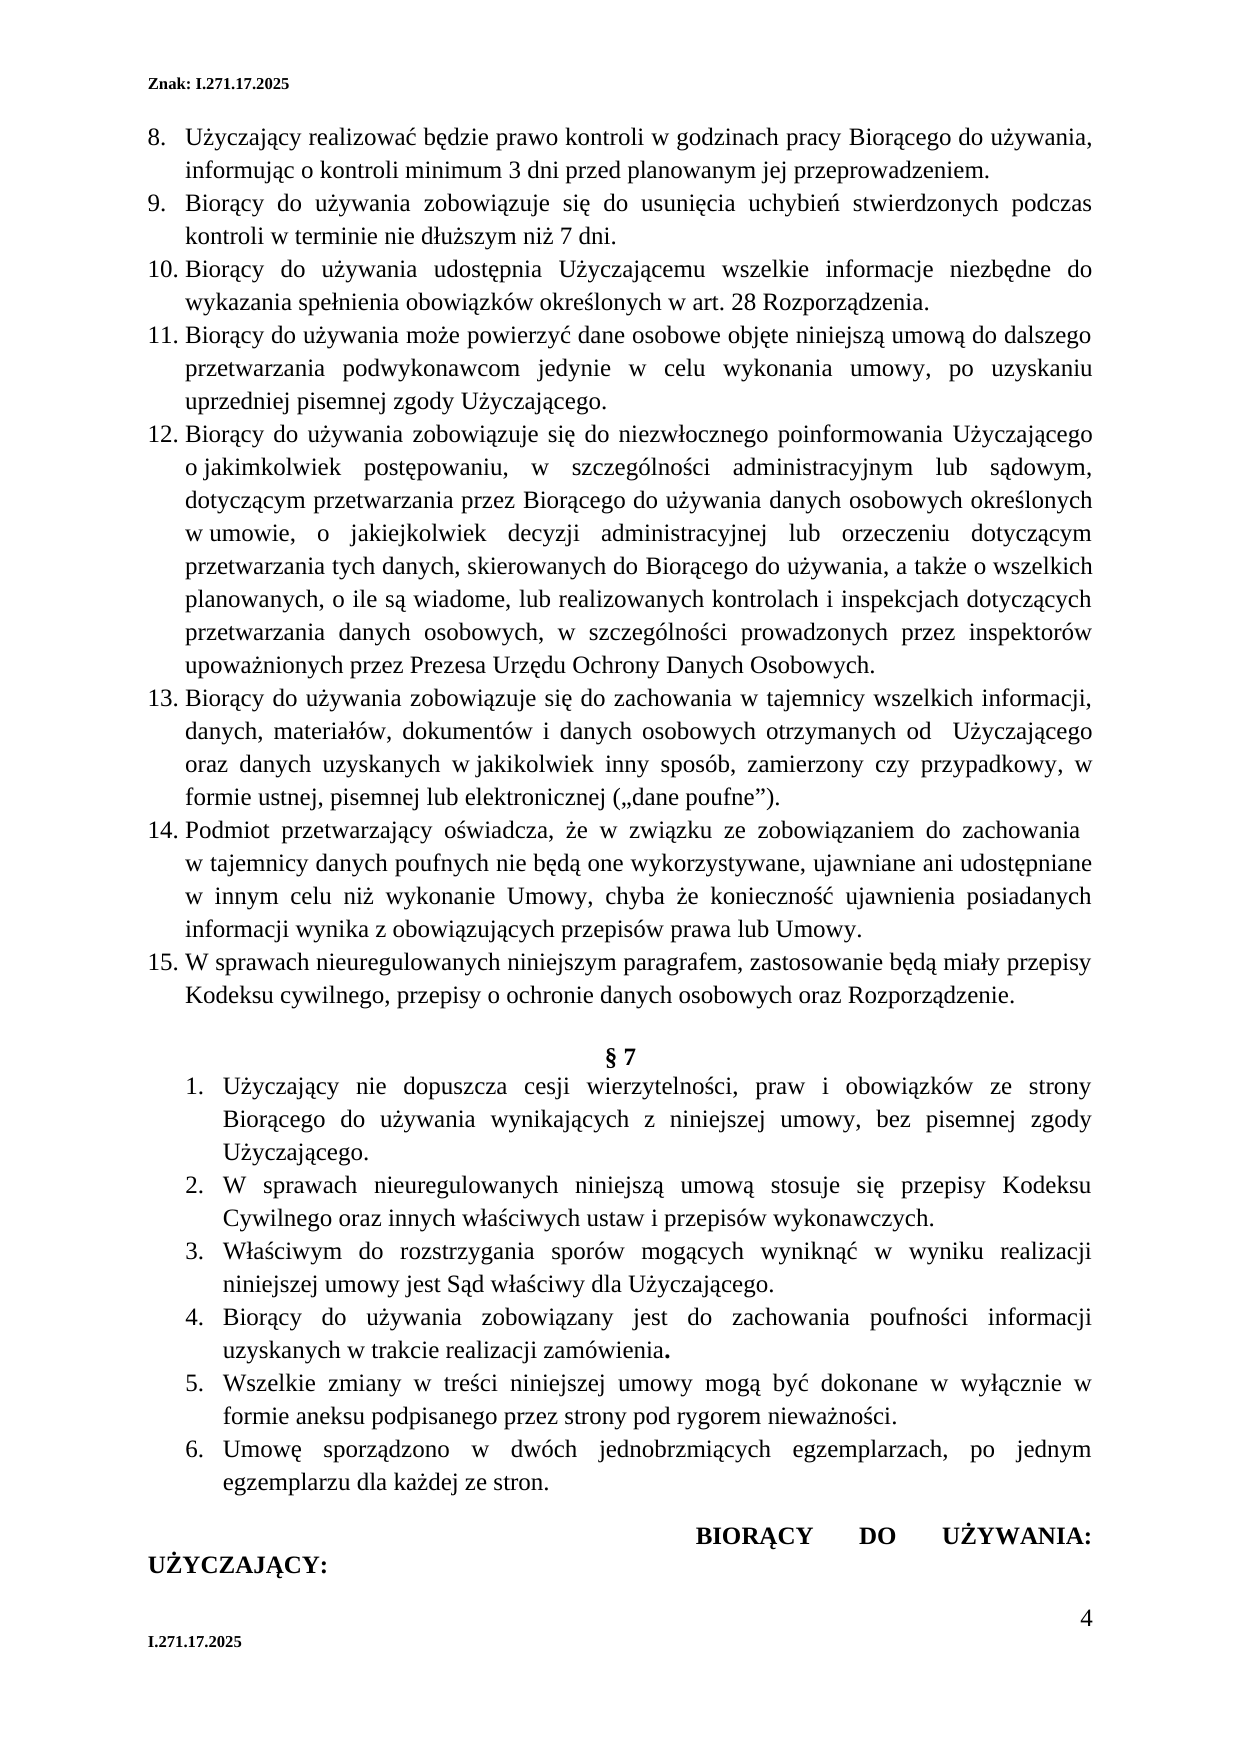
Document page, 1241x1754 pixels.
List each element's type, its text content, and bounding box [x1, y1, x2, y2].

list Właściwym do rozstrzygania sporów mogących wyniknąć w wyniku realizacji niniejszej umowy jest Sąd właściwy dla Użyczającego. [185, 1236, 1092, 1298]
list W sprawach nieuregulowanych niniejszą umową stosuje się przepisy Kodeksu Cywilnego oraz innych właściwych ustaw i przepisów wykonawczych. [185, 1170, 1092, 1232]
list Biorący do używania może powierzyć dane osobowe objęte niniejszą umową do dalszego przetwarzania podwykonawcom jedynie w celu wykonania umowy, po uzyskaniu uprzedniej pisemnej zgody Użyczającego. [147, 320, 1092, 415]
list Użyczający nie dopuszcza cesji wierzytelności, praw i obowiązków ze strony Biorącego do używania wynikających z niniejszej umowy, bez pisemnej zgody Użyczającego. [185, 1071, 1092, 1166]
list W sprawach nieuregulowanych niniejszym paragrafem, zastosowanie będą miały przepisy Kodeksu cywilnego, przepisy o ochronie danych osobowych oraz Rozporządzenie. [147, 947, 1092, 1009]
list Biorący do używania zobowiązuje się do zachowania w tajemnicy wszelkich informacji, danych, materiałów, dokumentów i danych osobowych otrzymanych od Użyczającego oraz danych uzyskanych w jakikolwiek inny sposób, zamierzony czy przypadkowy, w formie ustnej, pisemnej lub elektronicznej („dane poufne”). [147, 683, 1092, 811]
list Biorący do używania udostępnia Użyczającemu wszelkie informacje niezbędne do wykazania spełnienia obowiązków określonych w art. 28 Rozporządzenia. [147, 254, 1092, 316]
list Biorący do używania zobowiązuje się do niezwłocznego poinformowania Użyczającego o jakimkolwiek postępowaniu, w szczególności administracyjnym lub sądowym, dotyczącym przetwarzania przez Biorącego do używania danych osobowych określonych w umowie, o jakiejkolwiek decyzji administracyjnej lub orzeczeniu dotyczącym przetwarzania tych danych, skierowanych do Biorącego do używania, a także o wszelkich planowanych, o ile są wiadome, lub realizowanych kontrolach i inspekcjach dotyczących przetwarzania danych osobowych, w szczególności prowadzonych przez inspektorów upoważnionych przez Prezesa Urzędu Ochrony Danych Osobowych. [147, 419, 1092, 679]
list Biorący do używania zobowiązuje się do usunięcia uchybień stwierdzonych podczas kontroli w terminie nie dłuższym niż 7 dni. [147, 188, 1092, 249]
list Wszelkie zmiany w treści niniejszej umowy mogą być dokonane w wyłącznie w formie aneksu podpisanego przez strony pod rygorem nieważności. [185, 1368, 1092, 1430]
list Biorący do używania zobowiązany jest do zachowania poufności informacji uzyskanych w trakcie realizacji zamówienia. [185, 1302, 1092, 1364]
list Podmiot przetwarzający oświadcza, że w związku ze zobowiązaniem do zachowania w tajemnicy danych poufnych nie będą one wykorzystywane, ujawniane ani udostępniane w innym celu niż wykonanie Umowy, chyba że konieczność ujawnienia posiadanych informacji wynika z obowiązujących przepisów prawa lub Umowy. [147, 815, 1092, 943]
text BIORĄCY DO UŻYWANIA: UŻYCZAJĄCY: [148, 1521, 1092, 1578]
text § 7 [148, 1042, 1092, 1071]
list Użyczający realizować będzie prawo kontroli w godzinach pracy Biorącego do używania, informując o kontroli minimum 3 dni przed planowanym jej przeprowadzeniem. [147, 122, 1092, 183]
list Umowę sporządzono w dwóch jednobrzmiących egzemplarzach, po jednym egzemplarzu dla każdej ze stron. [185, 1434, 1092, 1496]
